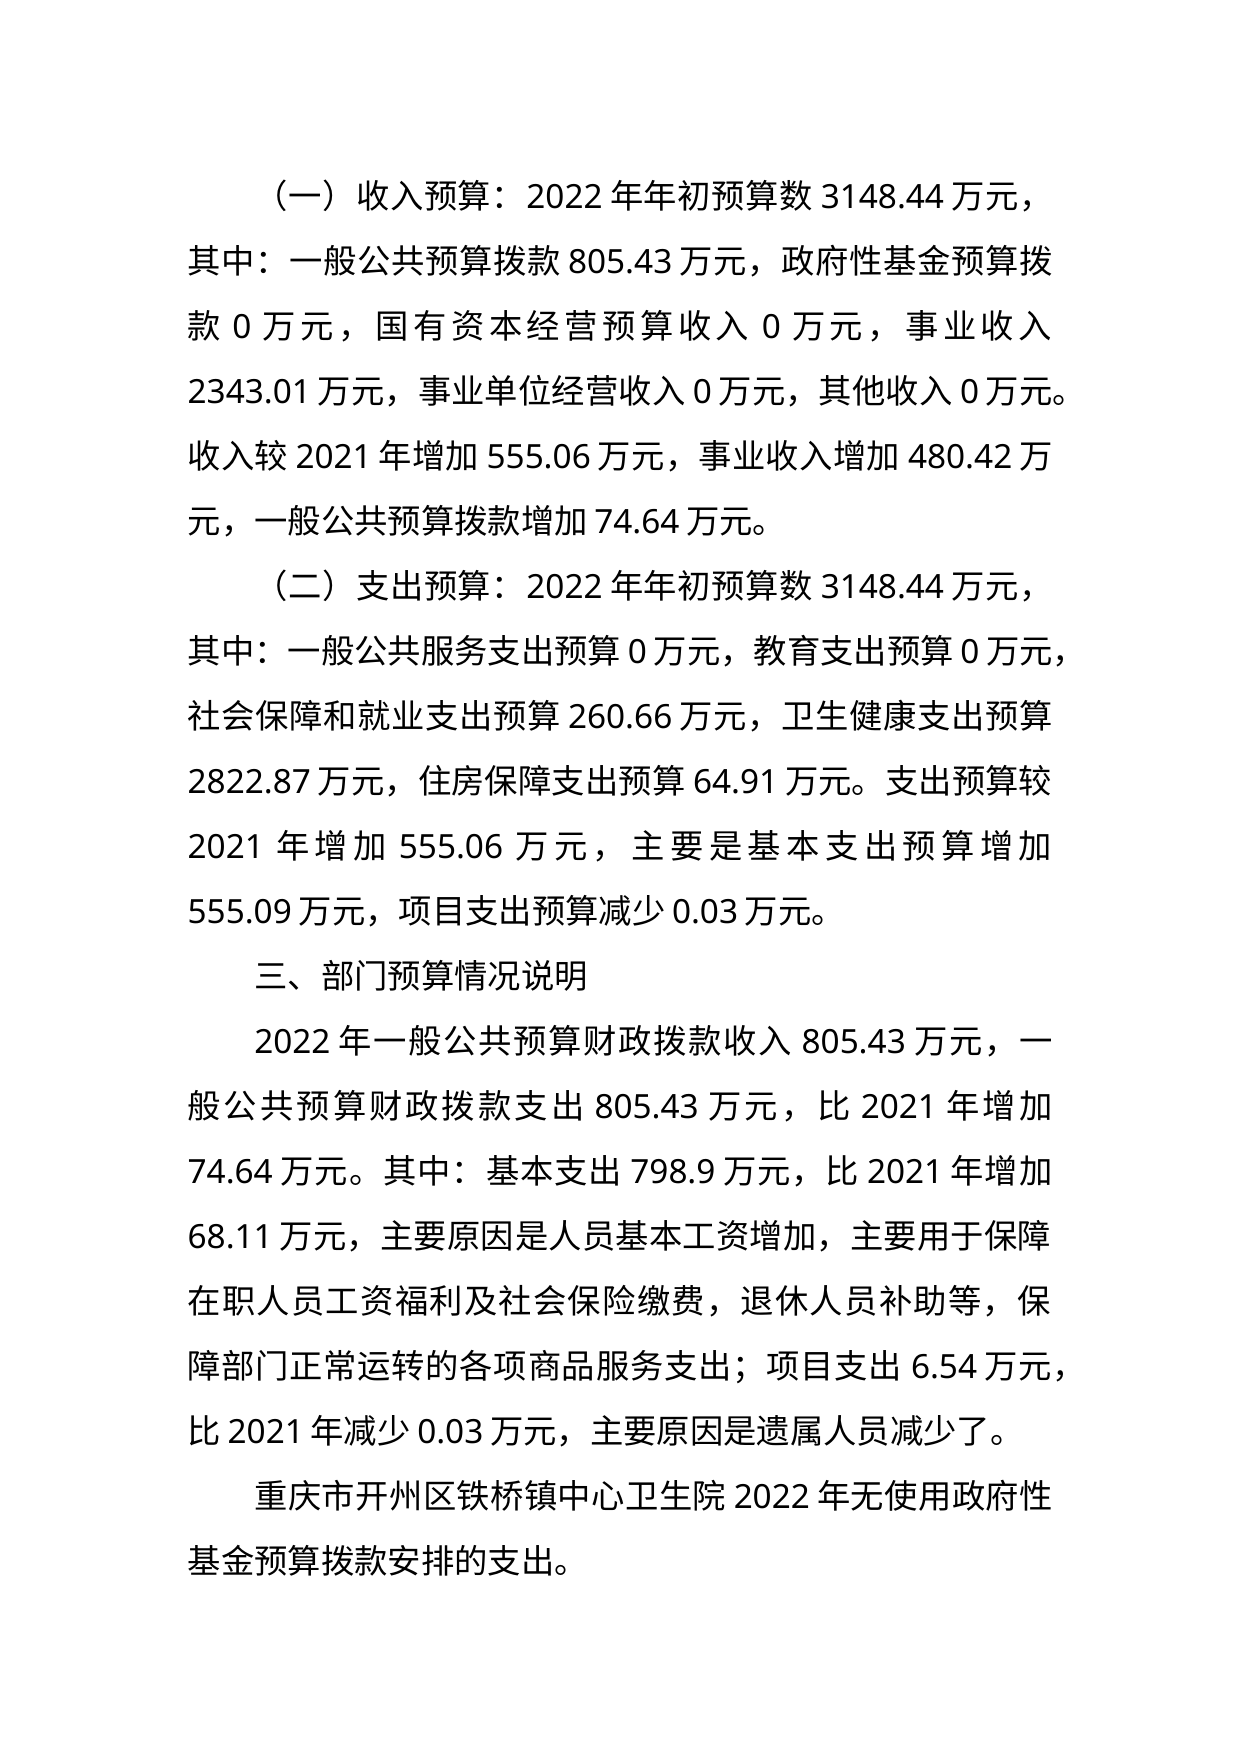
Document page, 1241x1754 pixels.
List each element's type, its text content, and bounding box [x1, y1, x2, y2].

text （二）支出预算：2022年年初预算数3148.44万元，其中：一般公共服务支出预算0万元，教育支出预算0万元，社会保障和就业支出预算260.66万元，卫生健康支出预算2822.87万元，住房保障支出预算64.91万元。支出预算较2021年增加555.06万元，主要是基本支出预算增加555.09万元，项目支出预算减少0.03万元。 [187, 552, 1053, 942]
text 重庆市开州区铁桥镇中心卫生院2022年无使用政府性基金预算拨款安排的支出。 [187, 1462, 1053, 1592]
text 2022年一般公共预算财政拨款收入805.43万元，一般公共预算财政拨款支出805.43万元，比2021年增加74.64万元。其中：基本支出798.9万元，比2021年增加68.11万元，主要原因是人员基本工资增加，主要用于保障在职人员工资福利及社会保险缴费，退休人员补助等，保障部门正常运转的各项商品服务支出；项目支出6.54万元，比2021年减少0.03万元，主要原因是遗属人员减少了。 [187, 1007, 1053, 1462]
text （一）收入预算：2022年年初预算数3148.44万元，其中：一般公共预算拨款805.43万元，政府性基金预算拨款0万元，国有资本经营预算收入0万元，事业收入2343.01万元，事业单位经营收入0万元，其他收入0万元。收入较2021年增加555.06万元，事业收入增加480.42万元，一般公共预算拨款增加74.64万元。 [187, 162, 1053, 552]
text 三、部门预算情况说明 [254, 942, 1053, 1007]
